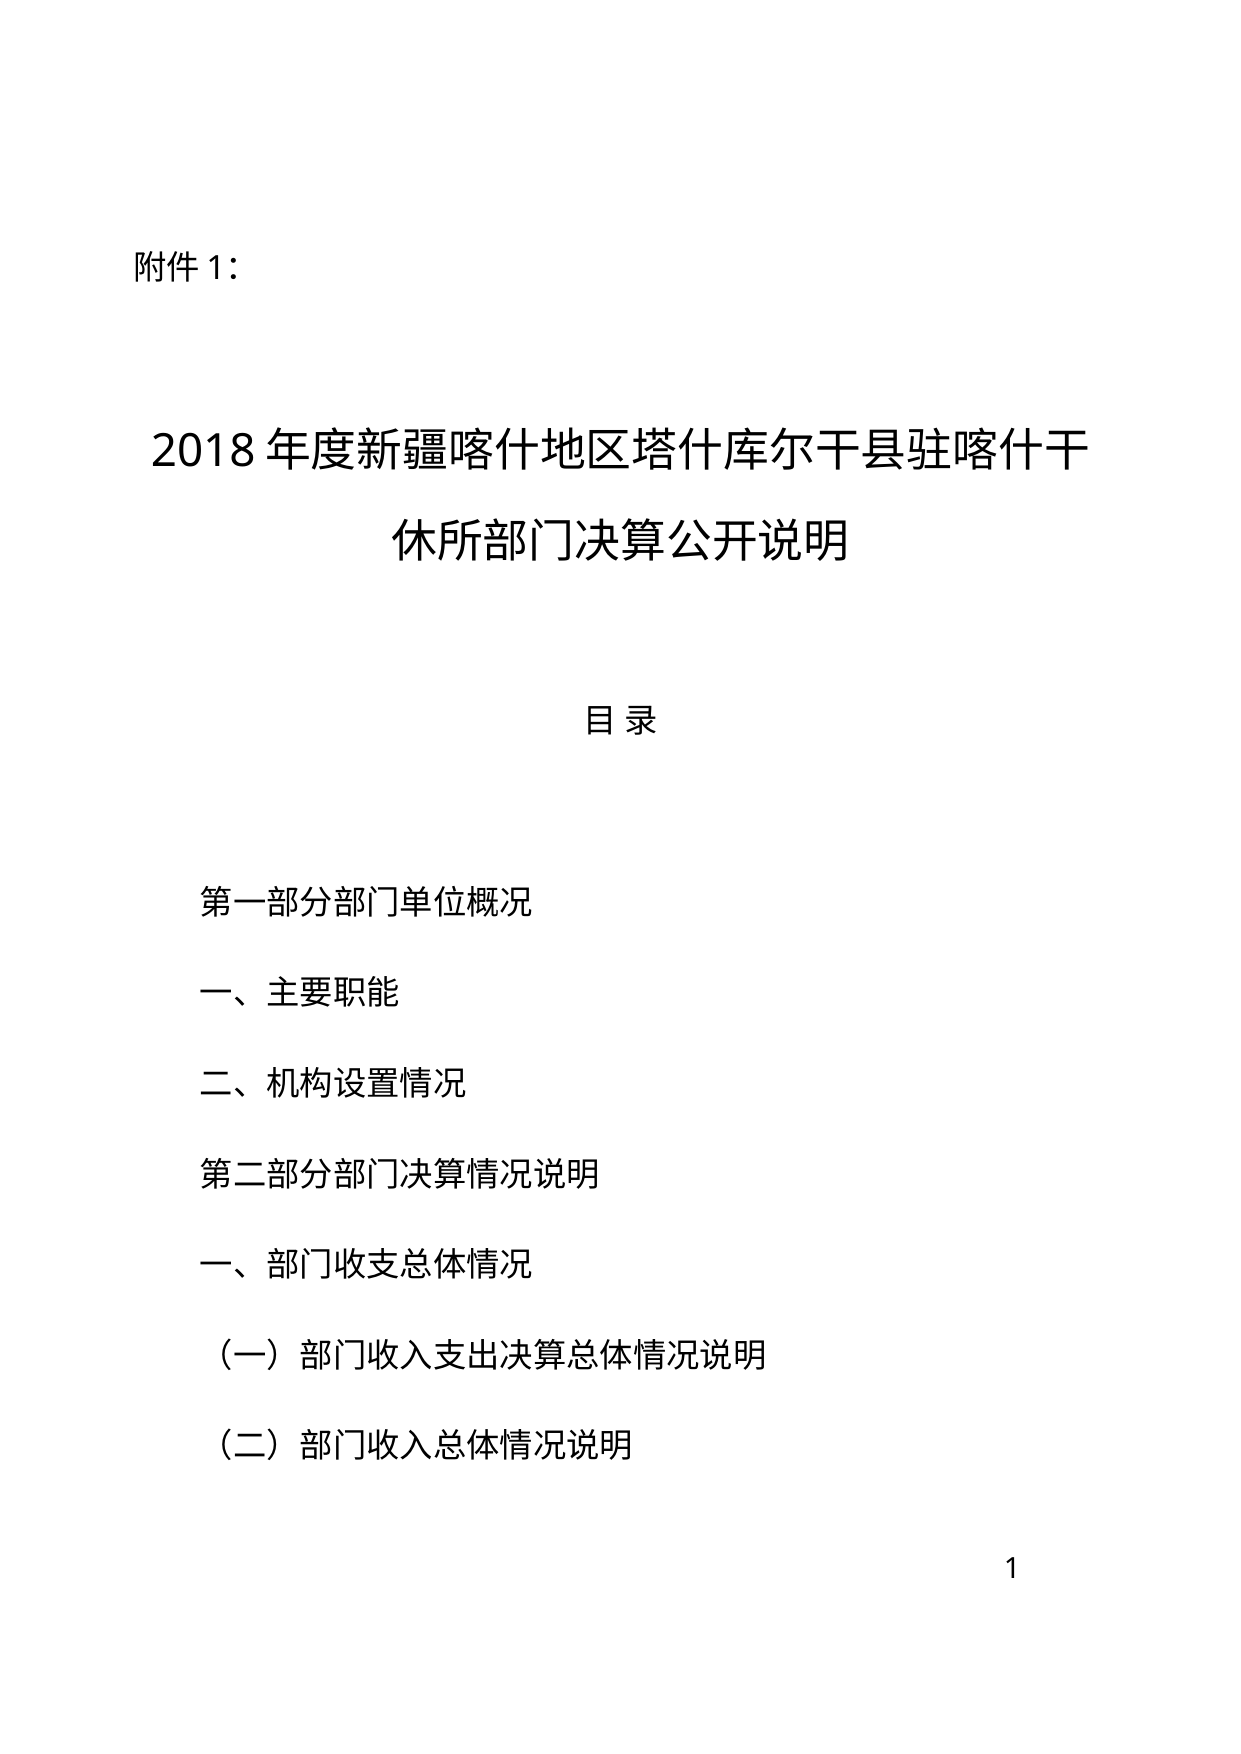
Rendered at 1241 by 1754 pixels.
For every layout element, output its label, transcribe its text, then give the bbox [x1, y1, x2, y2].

text （二）部门收入总体情况说明 [133, 1398, 1107, 1489]
text 第一部分部门单位概况 [133, 854, 1107, 945]
text 二、机构设置情况 [133, 1036, 1107, 1126]
text 一、部门收支总体情况 [133, 1217, 1107, 1307]
text 第二部分部门决算情况说明 [133, 1126, 1107, 1217]
text 一、主要职能 [133, 945, 1107, 1036]
text 附件1： [133, 220, 1107, 311]
text （一）部门收入支出决算总体情况说明 [133, 1307, 1107, 1398]
text 2018年度新疆喀什地区塔什库尔干县驻喀什干休所部门决算公开说明 [133, 401, 1107, 582]
text 目 录 [133, 673, 1107, 764]
